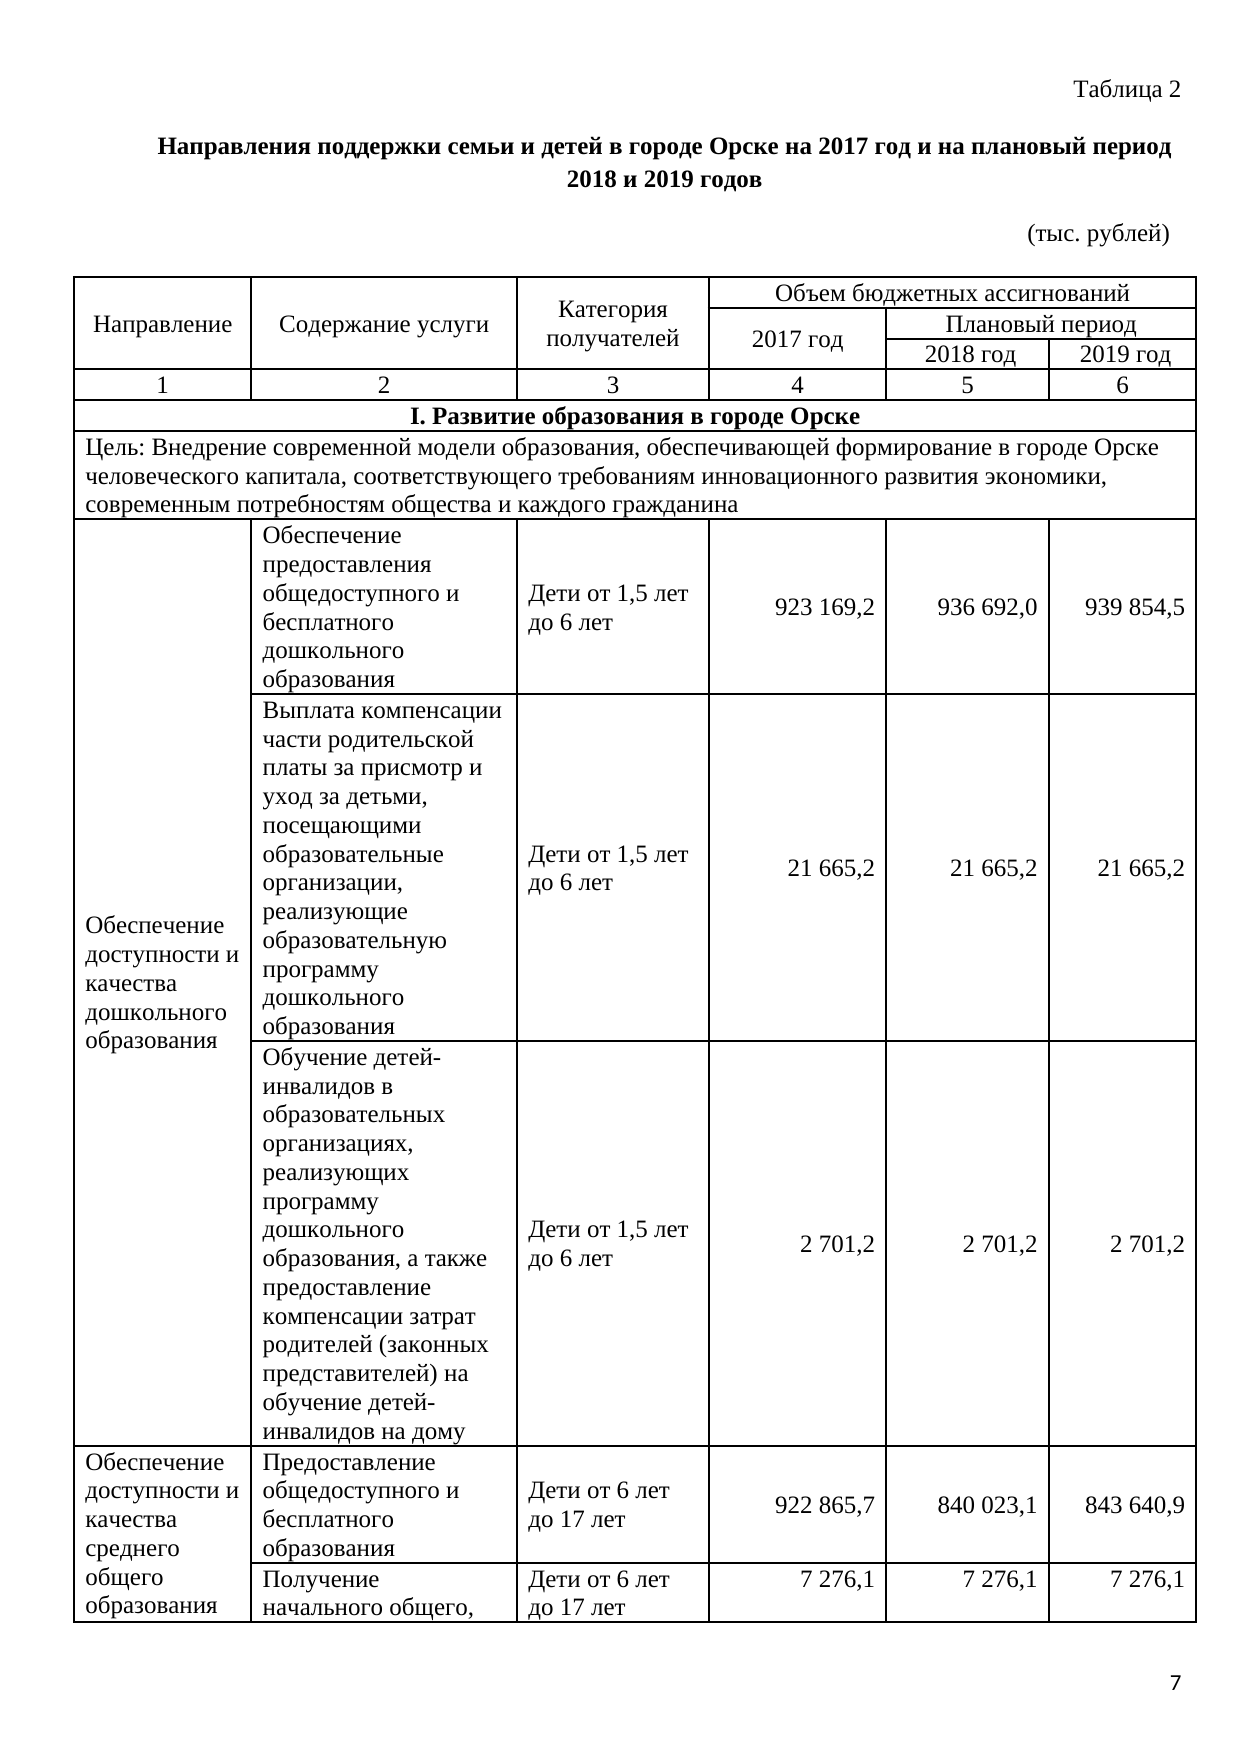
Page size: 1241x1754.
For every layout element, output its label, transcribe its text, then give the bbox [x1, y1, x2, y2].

table_cell 7 276,1 [1050, 1564, 1195, 1621]
table_cell 2 701,2 [887, 1042, 1048, 1444]
table_cell 2018 год [887, 340, 1048, 368]
table_cell 2 701,2 [1050, 1042, 1195, 1444]
table_cell 21 665,2 [710, 695, 885, 1040]
text Таблица 2 [148, 74, 1181, 103]
text (тыс. рублей) [148, 218, 1170, 247]
table_cell Дети от 1,5 лет до 6 лет [518, 1042, 708, 1444]
table_cell 21 665,2 [1050, 695, 1195, 1040]
table_cell 2 701,2 [710, 1042, 885, 1444]
table_cell Плановый период [887, 309, 1195, 337]
table_cell 2019 год [1050, 340, 1195, 368]
table_cell 939 854,5 [1050, 520, 1195, 693]
table_header Направление [75, 278, 250, 368]
table_cell 840 023,1 [887, 1447, 1048, 1562]
table_cell Цель: Внедрение современной модели образования, обеспечивающей формирование в городе Орске человеческого капитала, соответствующего требованиям инновационного развития экономики, современным потребностям общества и каждого гражданина [75, 432, 1195, 518]
table_cell 2017 год [710, 309, 885, 368]
table_cell Выплата компенсации части родительской платы за присмотр и уход за детьми, посещающими образовательные организации, реализующие образовательную программу дошкольного образования [252, 695, 516, 1040]
table_cell 4 [710, 370, 885, 399]
table_cell Дети от 1,5 лет до 6 лет [518, 695, 708, 1040]
table_header Категория получателей [518, 278, 708, 368]
table_cell Предоставление общедоступного и бесплатного образования [252, 1447, 516, 1562]
table_header Содержание услуги [252, 278, 516, 368]
table_cell Обеспечение предоставления общедоступного и бесплатного дошкольного образования [252, 520, 516, 693]
table_cell 2 [252, 370, 516, 399]
table_cell Дети от 1,5 лет до 6 лет [518, 520, 708, 693]
table_cell 7 276,1 [710, 1564, 885, 1621]
table_cell Обеспечение доступности и качества дошкольного образования [75, 520, 250, 1444]
table_cell I. Развитие образования в городе Орске [75, 401, 1195, 430]
table_cell Обучение детей-инвалидов в образовательных организациях, реализующих программу дошкольного образования, а также предоставление компенсации затрат родителей (законных представителей) на обучение детей-инвалидов на дому [252, 1042, 516, 1444]
text Направления поддержки семьи и детей в городе Орске на 2017 год и на плановый период 2018 и 2019 годов [148, 131, 1181, 193]
table_cell Дети от 6 лет до 17 лет [518, 1564, 708, 1621]
table_cell 3 [518, 370, 708, 399]
table_cell Дети от 6 лет до 17 лет [518, 1447, 708, 1562]
table_cell 936 692,0 [887, 520, 1048, 693]
table_cell 7 276,1 [887, 1564, 1048, 1621]
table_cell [252, 1564, 516, 1621]
table_cell 21 665,2 [887, 695, 1048, 1040]
table_cell 922 865,7 [710, 1447, 885, 1562]
table_cell Обеспечение доступности и качества среднего общего образования [75, 1447, 250, 1621]
table_header Объем бюджетных ассигнований [710, 278, 1195, 307]
table_cell 843 640,9 [1050, 1447, 1195, 1562]
table_cell 1 [75, 370, 250, 399]
table_cell 6 [1050, 370, 1195, 399]
table_cell 5 [887, 370, 1048, 399]
table_cell 923 169,2 [710, 520, 885, 693]
